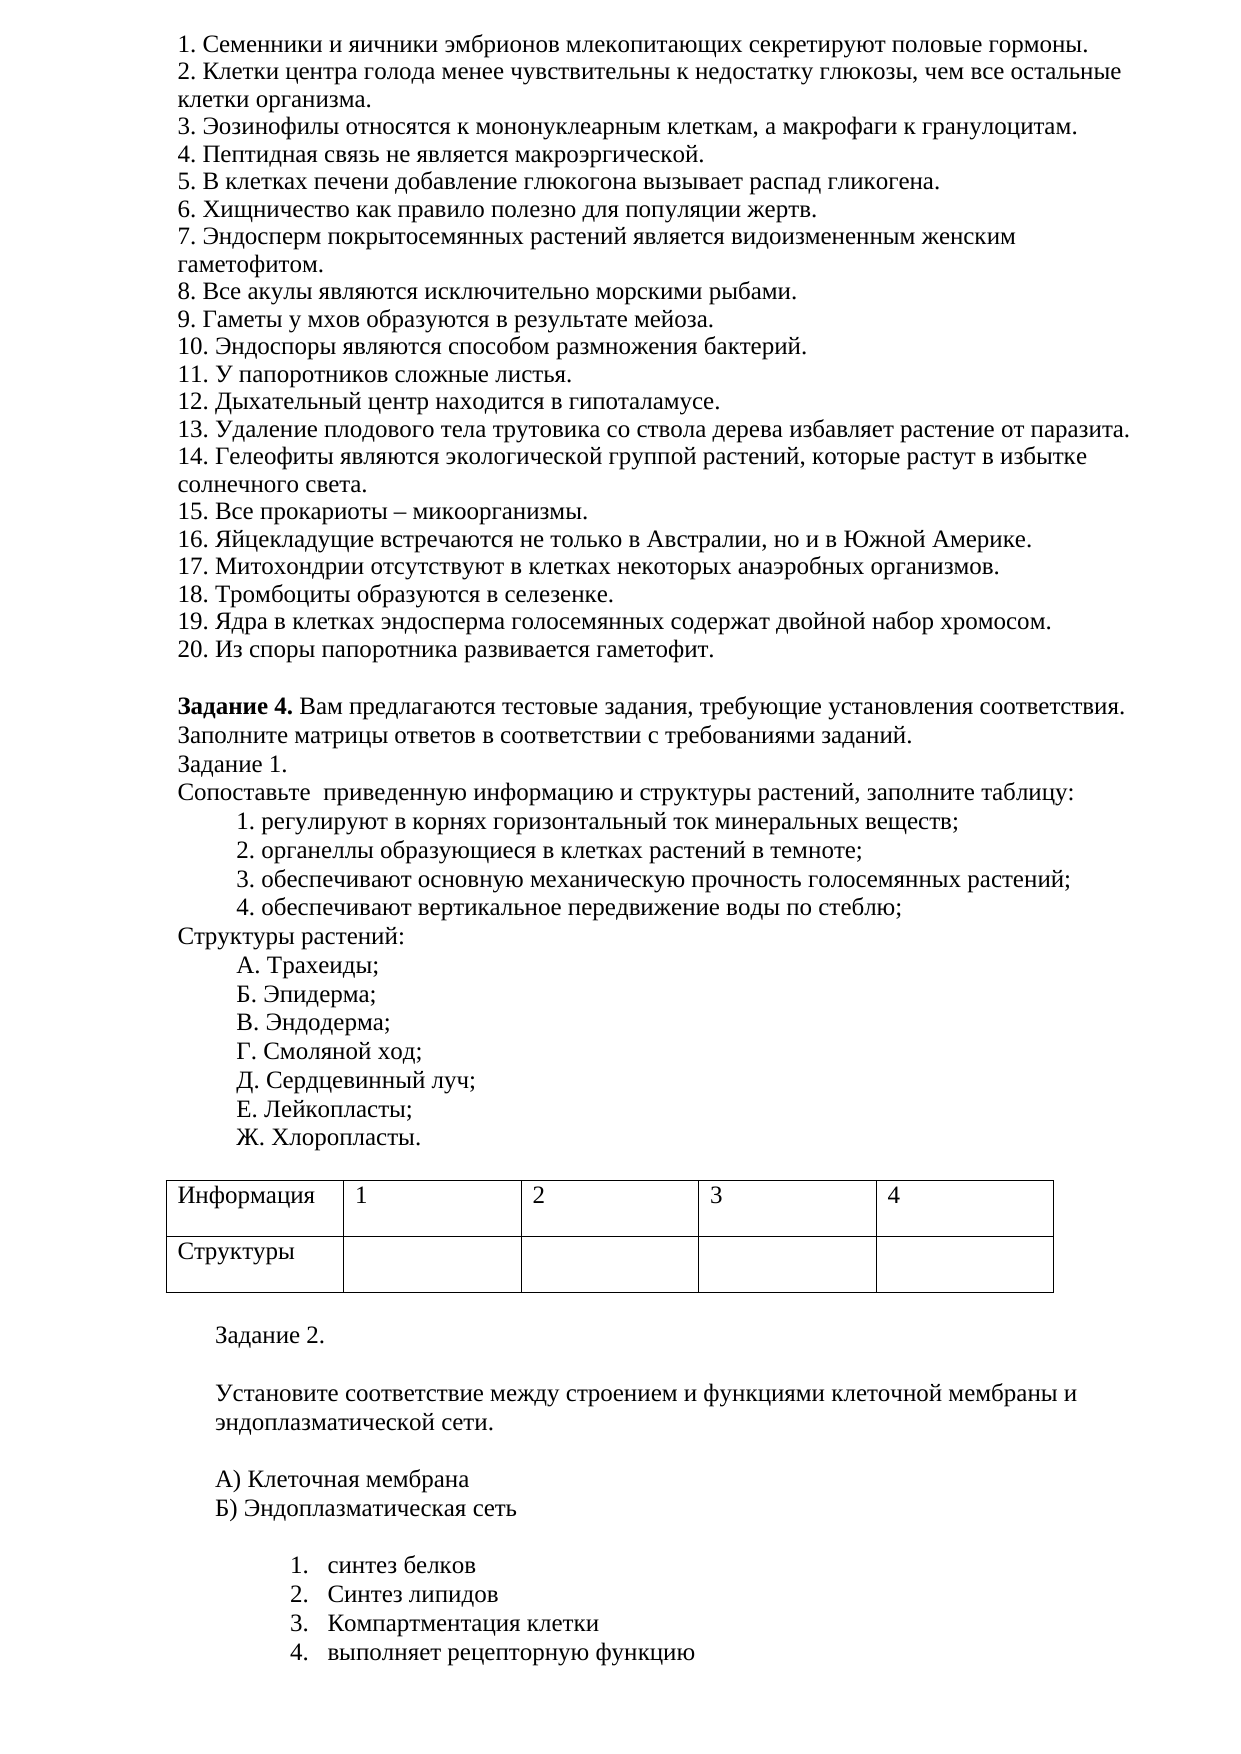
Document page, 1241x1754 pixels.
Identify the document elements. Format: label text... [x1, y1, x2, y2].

text В. Эндодерма; [177, 1007, 1152, 1036]
text А. Трахеиды; [177, 950, 1152, 979]
text 2. Клетки центра голода менее чувствительны к недостатку глюкозы, чем все остальные клетки организма. [177, 57, 1152, 112]
text 1. Семенники и яичники эмбрионов млекопитающих секретируют половые гормоны. [177, 29, 1152, 57]
table_header 4 [877, 1181, 1053, 1236]
table_cell [522, 1237, 698, 1292]
text Структуры растений: [177, 921, 1152, 950]
text Г. Смоляной ход; [177, 1036, 1152, 1065]
text 18. Тромбоциты образуются в селезенке. [177, 581, 1158, 607]
text 14. Гелеофиты являются экологической группой растений, которые растут в избытке солнечного света. [177, 442, 1152, 497]
table_header Информация [167, 1181, 343, 1236]
list выполняет рецепторную функцию [290, 1637, 1152, 1666]
text 5. В клетках печени добавление глюкогона вызывает распад гликогена. [177, 167, 1152, 195]
text 20. Из споры папоротника развивается гаметофит. [177, 636, 1158, 662]
text Сопоставьте приведенную информацию и структуры растений, заполните таблицу: [177, 777, 1152, 806]
table_cell [344, 1237, 521, 1292]
table_header 2 [522, 1181, 698, 1236]
table_header 1 [344, 1181, 521, 1236]
text Ж. Хлоропласты. [177, 1122, 1152, 1151]
text Установите соответствие между строением и функциями клеточной мембраны и эндоплазматической сети. [215, 1378, 1152, 1436]
text Задание 1. [177, 749, 1152, 777]
text 4. Пептидная связь не является макроэргической. [177, 140, 1152, 167]
text 8. Все акулы являются исключительно морскими рыбами. [177, 277, 1152, 305]
text А) Клеточная мембрана [215, 1464, 1152, 1493]
text Задание 4. Вам предлагаются тестовые задания, требующие установления соответствия. Заполните матрицы ответов в соответствии с требованиями заданий. [177, 691, 1152, 749]
text Д. Сердцевинный луч; [177, 1065, 1152, 1094]
text 3. обеспечивают основную механическую прочность голосемянных растений; [177, 864, 1152, 892]
text 10. Эндоспоры являются способом размножения бактерий. [177, 332, 1152, 360]
text 11. У папоротников сложные листья. [177, 360, 1152, 387]
text Задание 2. [215, 1321, 1152, 1349]
table_cell [699, 1237, 876, 1292]
text 9. Гаметы у мхов образуются в результате мейоза. [177, 305, 1152, 332]
text 15. Все прокариоты – микоорганизмы. [177, 497, 1152, 525]
text 17. Митохондрии отсутствуют в клетках некоторых анаэробных организмов. [177, 553, 1158, 580]
list синтез белков [290, 1551, 1152, 1579]
text 1. регулируют в корнях горизонтальный ток минеральных веществ; [177, 806, 1152, 835]
table_header 3 [699, 1181, 876, 1236]
text Б. Эпидерма; [177, 979, 1152, 1007]
text 7. Эндосперм покрытосемянных растений является видоизмененным женским гаметофитом. [177, 222, 1152, 277]
text 4. обеспечивают вертикальное передвижение воды по стеблю; [177, 892, 1152, 921]
table_cell [877, 1237, 1053, 1292]
text Б) Эндоплазматическая сеть [215, 1493, 1152, 1522]
text 16. Яйцекладущие встречаются не только в Австралии, но и в Южной Америке. [177, 526, 1158, 552]
text 12. Дыхательный центр находится в гипоталамусе. [177, 387, 1152, 415]
text 6. Хищничество как правило полезно для популяции жертв. [177, 195, 1152, 222]
list Синтез липидов [290, 1579, 1152, 1608]
text 13. Удаление плодового тела трутовика со ствола дерева избавляет растение от паразита. [177, 415, 1152, 442]
text 3. Эозинофилы относятся к мононуклеарным клеткам, а макрофаги к гранулоцитам. [177, 112, 1152, 140]
text 2. органеллы образующиеся в клетках растений в темноте; [177, 835, 1152, 864]
list Компартментация клетки [290, 1608, 1152, 1637]
text Е. Лейкопласты; [177, 1094, 1152, 1122]
table_cell Структуры [167, 1237, 343, 1292]
text 19. Ядра в клетках эндосперма голосемянных содержат двойной набор хромосом. [177, 608, 1158, 635]
